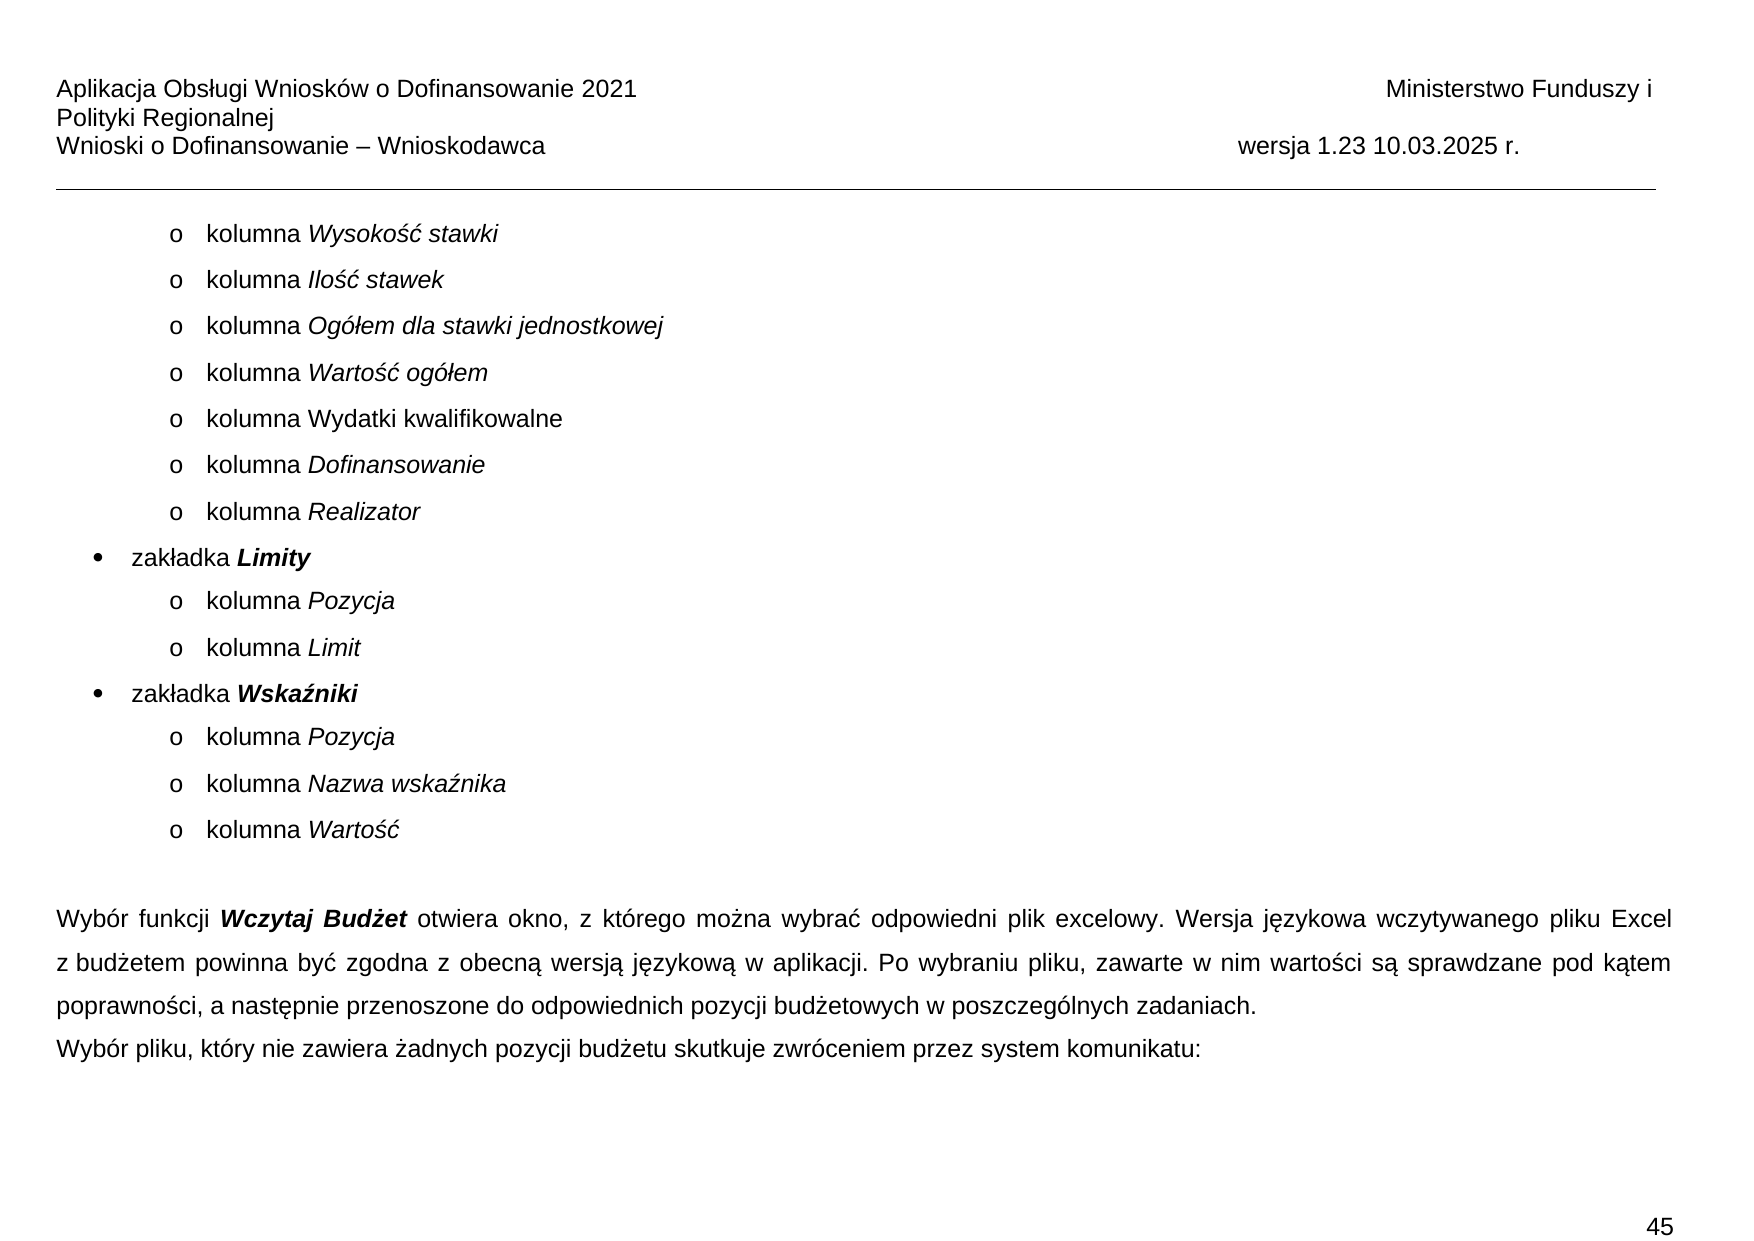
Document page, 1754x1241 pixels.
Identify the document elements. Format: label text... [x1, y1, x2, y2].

text Wybór funkcji Wczytaj Budżet otwiera okno, z którego można wybrać odpowiedni plik excelowy. Wersja językowa wczytywanego pliku Excel z budżetem powinna być zgodna z obecną wersją językową w aplikacji. Po wybraniu pliku, zawarte w nim wartości są sprawdzane pod kątem poprawności, a następnie przenoszone do odpowiednich pozycji budżetowych w poszczególnych zadaniach. [56, 904, 1674, 1019]
text Wybór pliku, który nie zawiera żadnych pozycji budżetu skutkuje zwróceniem przez system komunikatu: [56, 1034, 1674, 1063]
list kolumna Wysokość stawki [169, 219, 1674, 249]
list kolumna Ogółem dla stawki jednostkowej [169, 311, 1674, 342]
list kolumna Wartość [169, 815, 1674, 846]
list zakładka Limity [94, 543, 1674, 572]
list kolumna Pozycja [169, 586, 1674, 617]
list kolumna Nazwa wskaźnika [169, 769, 1674, 799]
list zakładka Wskaźniki [94, 679, 1674, 708]
list kolumna Pozycja [169, 722, 1674, 753]
list kolumna Limit [169, 633, 1674, 664]
list kolumna Wydatki kwalifikowalne [169, 404, 1674, 435]
list kolumna Realizator [169, 497, 1674, 528]
list kolumna Ilość stawek [169, 265, 1674, 296]
list kolumna Wartość ogółem [169, 358, 1674, 389]
list kolumna Dofinansowanie [169, 450, 1674, 481]
